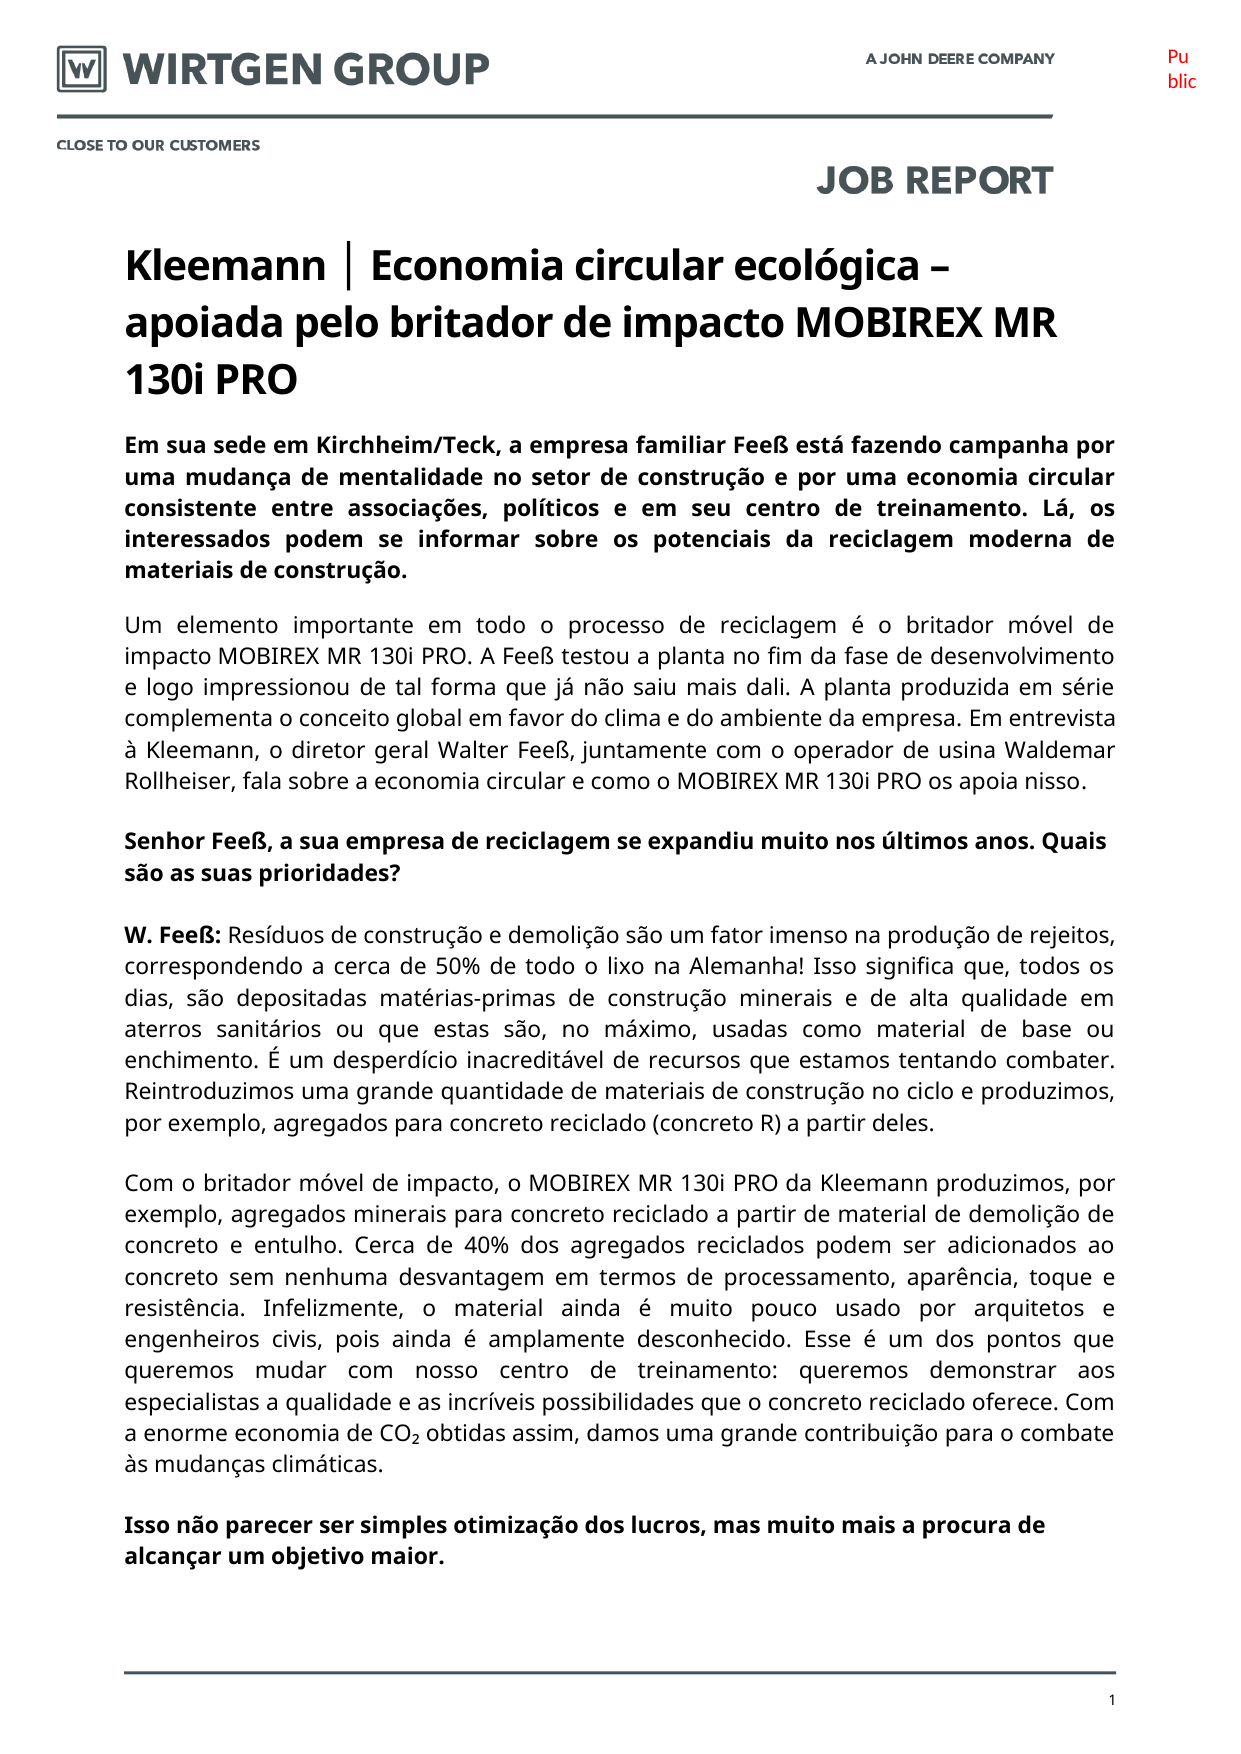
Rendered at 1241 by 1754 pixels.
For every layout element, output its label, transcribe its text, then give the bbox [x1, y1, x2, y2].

text Kleemann │ Economia circular ecológica – apoiada pelo britador de impacto MOBIREX MR 130i PRO [124, 236, 1116, 407]
text Senhor Feeß, a sua empresa de reciclagem se expandiu muito nos últimos anos. Quais são as suas prioridades? [124, 825, 1116, 888]
picture [53, 45, 1062, 196]
text Em sua sede em Kirchheim/Teck, a empresa familiar Feeß está fazendo campanha por uma mudança de mentalidade no setor de construção e por uma economia circular consistente entre associações, políticos e em seu centro de treinamento. Lá, os interessados podem se informar sobre os potenciais da reciclagem moderna de materiais de construção. [124, 429, 1116, 586]
text Um elemento importante em todo o processo de reciclagem é o britador móvel de impacto MOBIREX MR 130i PRO. A Feeß testou a planta no fim da fase de desenvolvimento e logo impressionou de tal forma que já não saiu mais dali. A planta produzida em série complementa o conceito global em favor do clima e do ambiente da empresa. Em entrevista à Kleemann, o diretor geral Walter Feeß, juntamente com o operador de usina Waldemar Rollheiser, fala sobre a economia circular e como o MOBIREX MR 130i PRO os apoia nisso. [124, 609, 1116, 796]
text Isso não parecer ser simples otimização dos lucros, mas muito mais a procura de alcançar um objetivo maior. [124, 1509, 1116, 1571]
text W. Feeß: Resíduos de construção e demolição são um fator imenso na produção de rejeitos, correspondendo a cerca de 50% de todo o lixo na Alemanha! Isso significa que, todos os dias, são depositadas matérias-primas de construção minerais e de alta qualidade em aterros sanitários ou que estas são, no máximo, usadas como material de base ou enchimento. É um desperdício inacreditável de recursos que estamos tentando combater. Reintroduzimos uma grande quantidade de materiais de construção no ciclo e produzimos, por exemplo, agregados para concreto reciclado (concreto R) a partir deles. [124, 919, 1116, 1138]
text Com o britador móvel de impacto, o MOBIREX MR 130i PRO da Kleemann produzimos, por exemplo, agregados minerais para concreto reciclado a partir de material de demolição de concreto e entulho. Cerca de 40% dos agregados reciclados podem ser adicionados ao concreto sem nenhuma desvantagem em termos de processamento, aparência, toque e resistência. Infelizmente, o material ainda é muito pouco usado por arquitetos e engenheiros civis, pois ainda é amplamente desconhecido. Esse é um dos pontos que queremos mudar com nosso centro de treinamento: queremos demonstrar aos especialistas a qualidade e as incríveis possibilidades que o concreto reciclado oferece. Com a enorme economia de CO₂ obtidas assim, damos uma grande contribuição para o combate às mudanças climáticas. [124, 1167, 1116, 1479]
